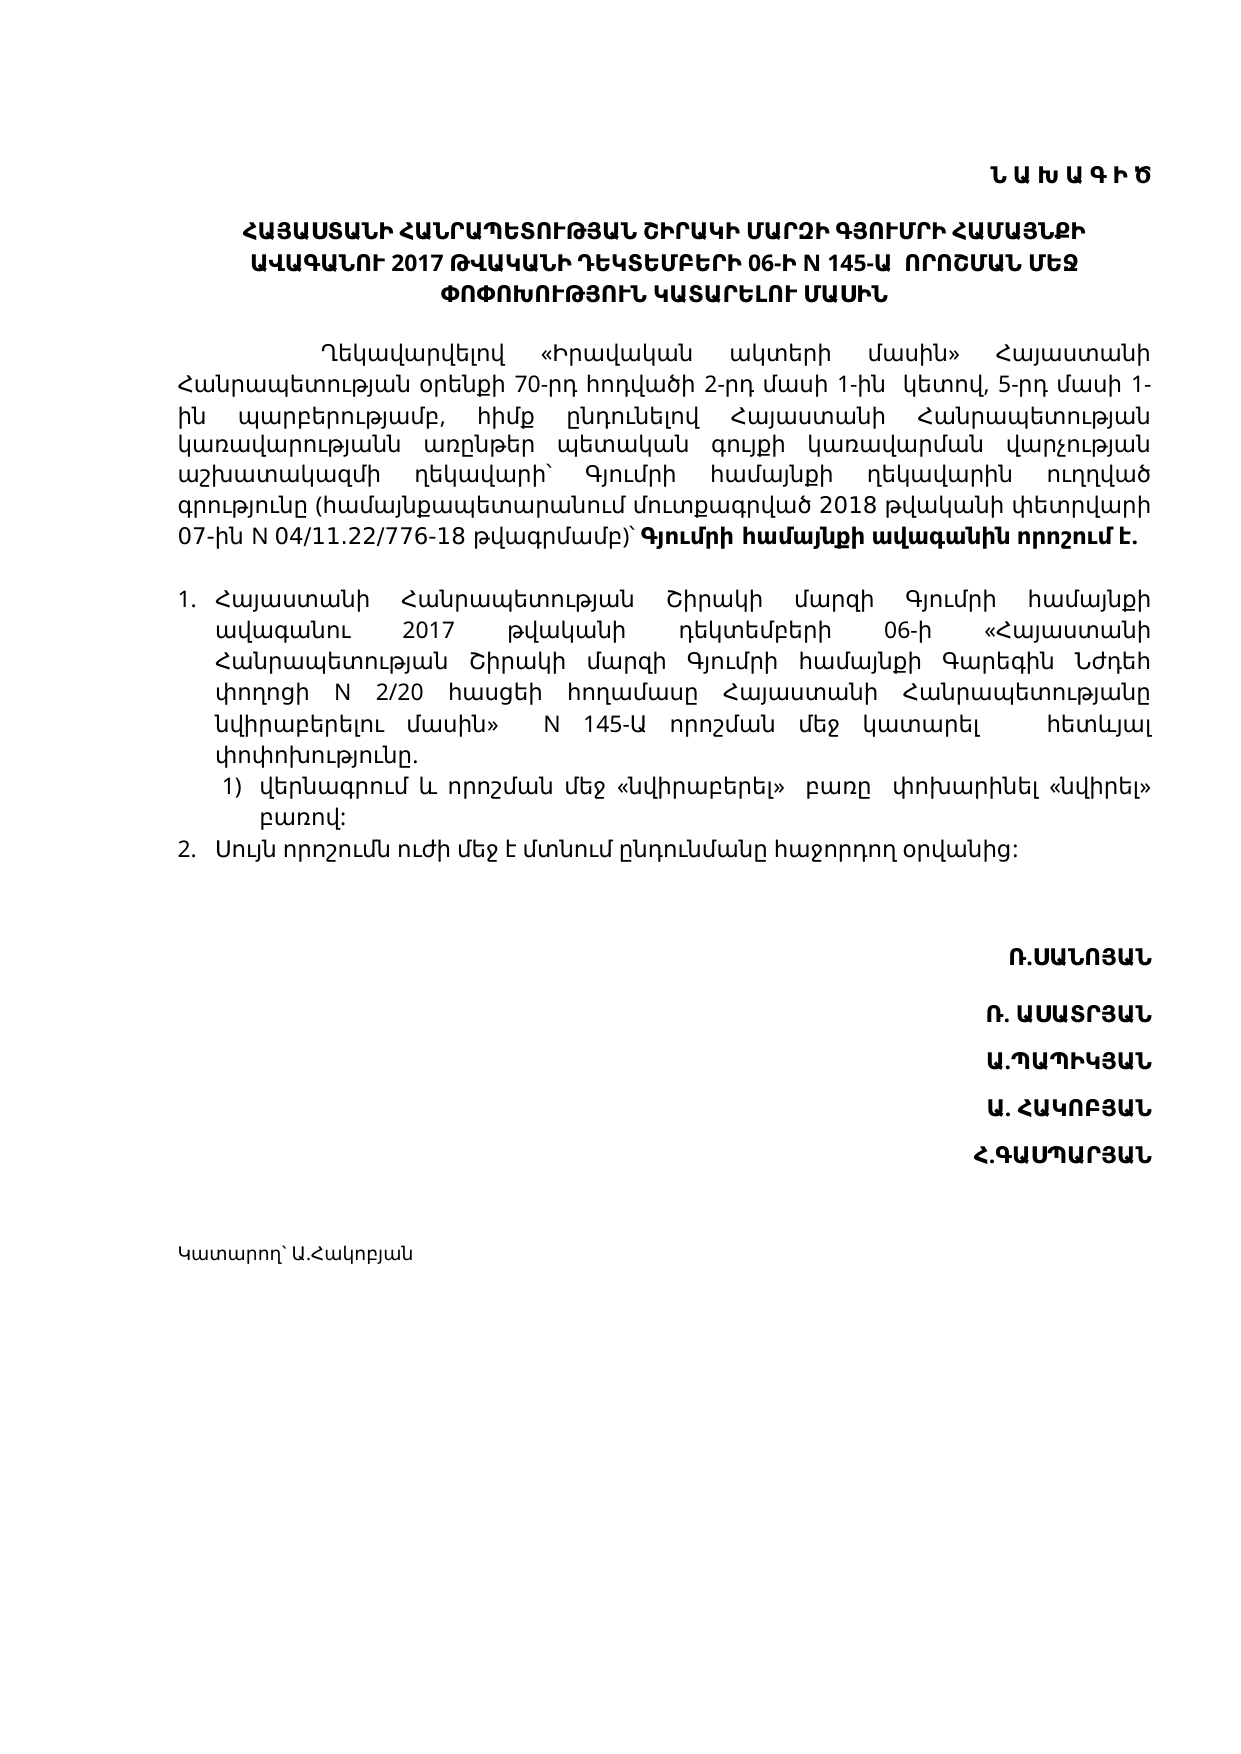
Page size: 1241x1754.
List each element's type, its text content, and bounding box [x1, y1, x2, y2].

list Սույն որոշումն ուժի մեջ է մտնում ընդունմանը հաջորդող օրվանից: [177, 832, 1152, 864]
text Ա. ՀԱԿՈԲՅԱՆ [177, 1092, 1152, 1123]
text Ղեկավարվելով «Իրավական ակտերի մասին» Հայաստանի Հանրապետության օրենքի 70-րդ հոդվածի 2-րդ մասի 1-ին կետով, 5-րդ մասի 1-ին պարբերությամբ, հիմք ընդունելով Հայաստանի Հանրապետության կառավարությանն առընթեր պետական գույքի կառավարման վարչության աշխատակազմի ղեկավարի՝ Գյումրի համայնքի ղեկավարին ուղղված գրությունը (համայնքապետարանում մուտքագրված 2018 թվականի փետրվարի 07-ին N 04/11.22/776-18 թվագրմամբ)՝ Գյումրի համայնքի ավագանին որոշում է. [177, 337, 1152, 551]
text Ռ. ԱՍԱՏՐՅԱՆ [177, 998, 1152, 1029]
text Ն Ա Խ Ա Գ Ի Ծ [177, 158, 1152, 190]
text ՀԱՅԱՍՏԱՆԻ ՀԱՆՐԱՊԵՏՈՒԹՅԱՆ ՇԻՐԱԿԻ ՄԱՐԶԻ ԳՅՈՒՄՐԻ ՀԱՄԱՅՆՔԻ ԱՎԱԳԱՆՈՒ 2017 ԹՎԱԿԱՆԻ ԴԵԿՏԵՄԲԵՐԻ 06-Ի N 145-Ա ՈՐՈՇՄԱՆ ՄԵՋ ՓՈՓՈԽՈՒԹՅՈՒՆ ԿԱՏԱՐԵԼՈՒ ՄԱՍԻՆ [177, 215, 1152, 309]
text Ա.ՊԱՊԻԿՅԱՆ [177, 1045, 1152, 1076]
text Հ.ԳԱՍՊԱՐՅԱՆ [177, 1139, 1152, 1170]
list վերնագրում և որոշման մեջ «նվիրաբերել» բառը փոխարինել «նվիրել» բառով: [222, 770, 1152, 832]
text Կատարող` Ա.Հակոբյան [177, 1240, 1152, 1265]
list Հայաստանի Հանրապետության Շիրակի մարզի Գյումրի համայնքի ավագանու 2017 թվականի դեկտեմբերի 06-ի «Հայաստանի Հանրապետության Շիրակի մարզի Գյումրի համայնքի Գարեգին Նժդեհ փողոցի N 2/20 հասցեի հողամասը Հայաստանի Հանրապետությանը նվիրաբերելու մասին» N 145-Ա որոշման մեջ կատարել հետևյալ փոփոխությունը. [177, 582, 1152, 770]
text Ռ.ՍԱՆՈՅԱՆ [215, 941, 1152, 973]
